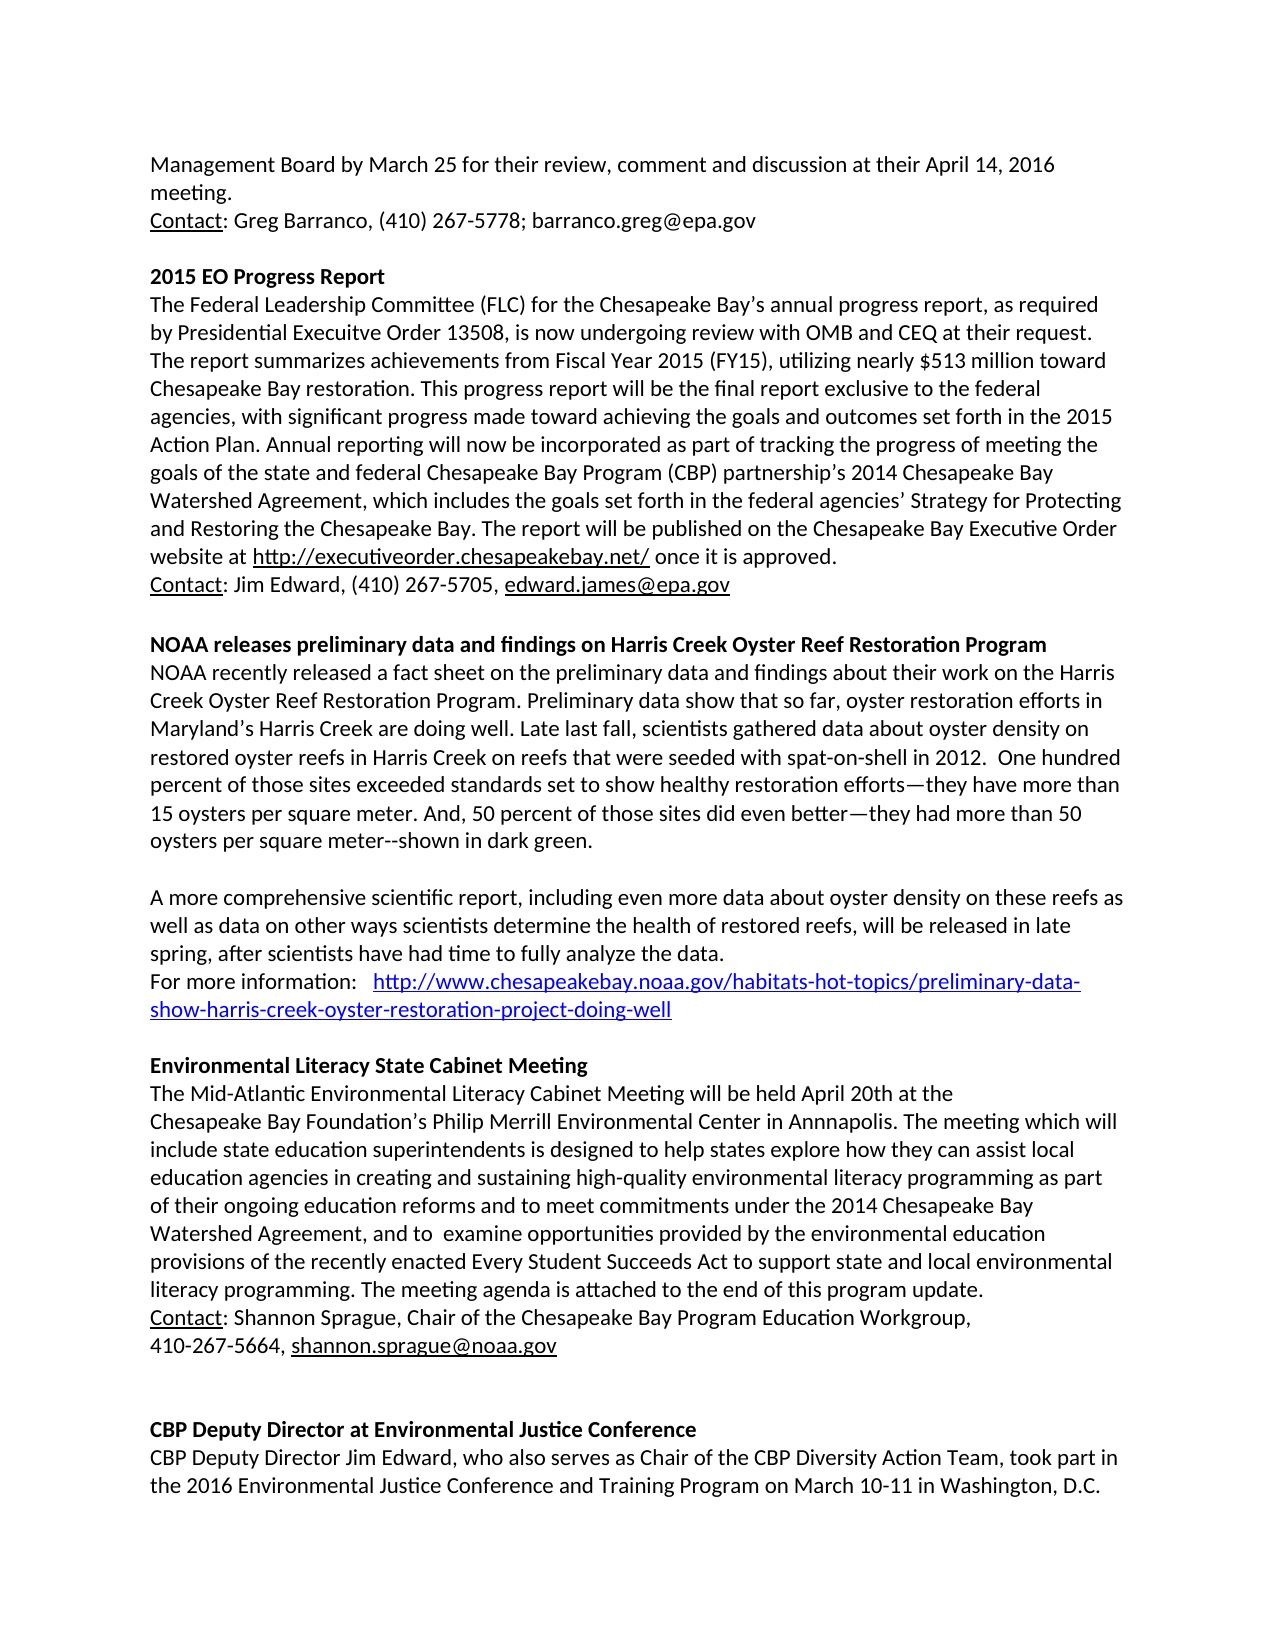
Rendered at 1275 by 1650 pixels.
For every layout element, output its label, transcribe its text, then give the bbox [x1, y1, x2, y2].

text The Mid-Atlantic Environmental Literacy Cabinet Meeting will be held April 20th at the [150, 1079, 1125, 1107]
text The Federal Leadership Committee (FLC) for the Chesapeake Bay’s annual progress report, as required by Presidential Execuitve Order 13508, is now undergoing review with OMB and CEQ at their request. The report summarizes achievements from Fiscal Year 2015 (FY15), utilizing nearly $513 million toward Chesapeake Bay restoration. This progress report will be the final report exclusive to the federal agencies, with significant progress made toward achieving the goals and outcomes set forth in the 2015 Action Plan. Annual reporting will now be incorporated as part of tracking the progress of meeting the goals of the state and federal Chesapeake Bay Program (CBP) partnership’s 2014 Chesapeake Bay Watershed Agreement, which includes the goals set forth in the federal agencies’ Strategy for Protecting and Restoring the Chesapeake Bay. The report will be published on the Chesapeake Bay Executive Order website at http://executiveorder.chesapeakebay.net/ once it is approved. [150, 290, 1125, 570]
text Contact: Greg Barranco, (410) 267-5778; barranco.greg@epa.gov [150, 206, 1125, 234]
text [150, 150, 1125, 206]
text CBP Deputy Director at Environmental Justice Conference [150, 1415, 1125, 1443]
text Chesapeake Bay Foundation’s Philip Merrill Environmental Center in Annnapolis. The meeting which will include state education superintendents is designed to help states explore how they can assist local education agencies in creating and sustaining high-quality environmental literacy programming as part of their ongoing education reforms and to meet commitments under the 2014 Chesapeake Bay Watershed Agreement, and to examine opportunities provided by the environmental education provisions of the recently enacted Every Student Succeeds Act to support state and local environmental literacy programming. The meeting agenda is attached to the end of this program update. [150, 1107, 1125, 1303]
text Contact: Shannon Sprague, Chair of the Chesapeake Bay Program Education Workgroup, 410-267-5664, shannon.sprague@noaa.gov [150, 1303, 1125, 1359]
text A more comprehensive scientific report, including even more data about oyster density on these reefs as well as data on other ways scientists determine the health of restored reefs, will be released in late spring, after scientists have had time to fully analyze the data. [150, 883, 1125, 967]
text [150, 1443, 1125, 1499]
text NOAA releases preliminary data and findings on Harris Creek Oyster Reef Restoration Program [150, 631, 1125, 658]
text Contact: Jim Edward, (410) 267-5705, edward.james@epa.gov [150, 570, 1125, 598]
text For more information: http://www.chesapeakebay.noaa.gov/habitats-hot-topics/preliminary-data-show-harris-creek-oyster-restoration-project-doing-well [150, 967, 1125, 1023]
text Environmental Literacy State Cabinet Meeting [150, 1051, 1125, 1079]
text NOAA recently released a fact sheet on the preliminary data and findings about their work on the Harris Creek Oyster Reef Restoration Program. Preliminary data show that so far, oyster restoration efforts in Maryland’s Harris Creek are doing well. Late last fall, scientists gathered data about oyster density on restored oyster reefs in Harris Creek on reefs that were seeded with spat-on-shell in 2012. One hundred percent of those sites exceeded standards set to show healthy restoration efforts—they have more than 15 oysters per square meter. And, 50 percent of those sites did even better—they had more than 50 oysters per square meter--shown in dark green. [150, 658, 1125, 855]
text 2015 EO Progress Report [150, 262, 1125, 290]
